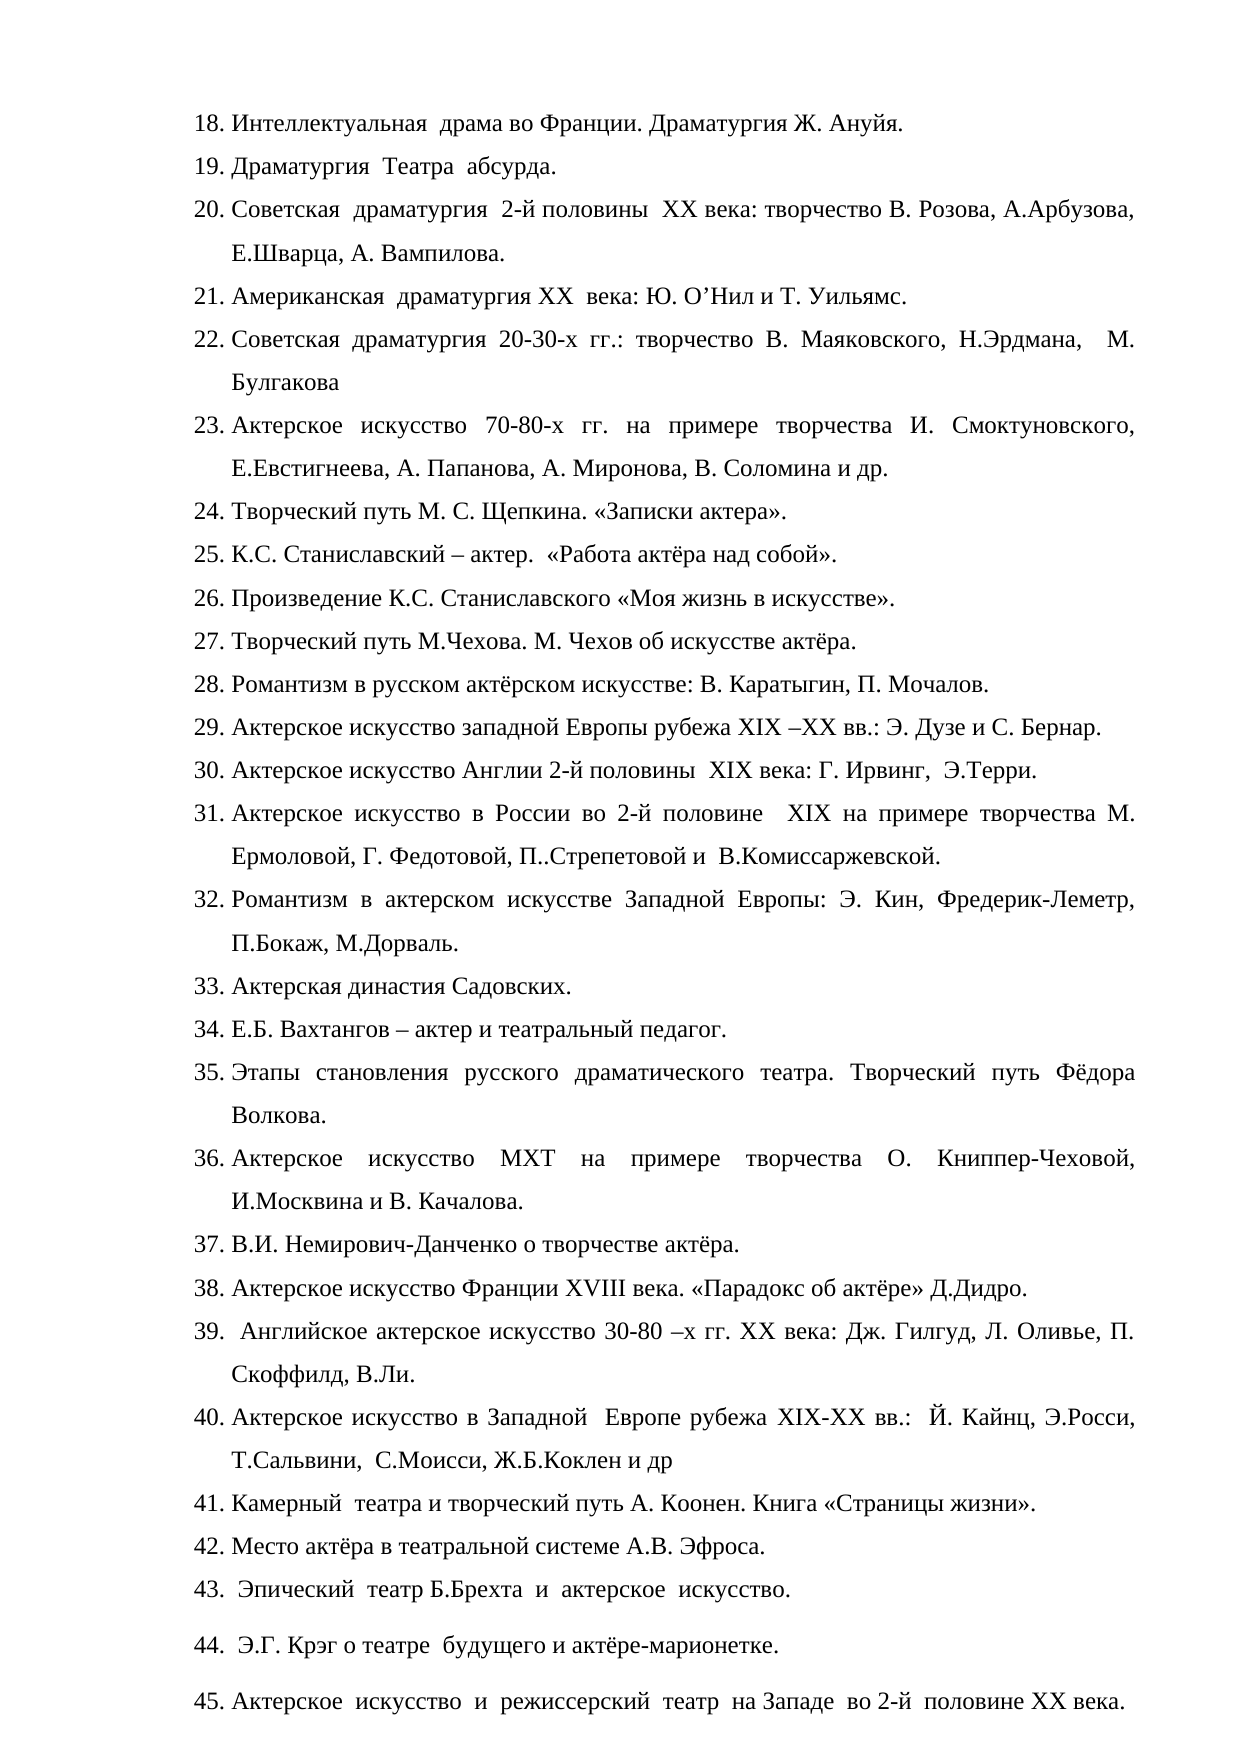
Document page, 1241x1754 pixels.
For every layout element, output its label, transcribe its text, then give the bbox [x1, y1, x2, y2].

list Актерское искусство Франции XVIII века. «Парадокс об актёре» Д.Дидро. [194, 1273, 1136, 1301]
list Актерское искусство и режиссерский театр на Западе во 2-й половине ХХ века. [194, 1686, 1136, 1714]
list Место актёра в театральной системе А.В. Эфроса. [194, 1531, 1136, 1560]
list Драматургия Театра абсурда. [194, 151, 1136, 180]
list Творческий путь М. С. Щепкина. «Записки актера». [194, 496, 1136, 525]
list Е.Б. Вахтангов – актер и театральный педагог. [194, 1014, 1136, 1043]
list К.С. Станиславский – актер. «Работа актёра над собой». [194, 539, 1136, 568]
list В.И. Немирович-Данченко о творчестве актёра. [194, 1229, 1136, 1258]
list Произведение К.С. Станиславского «Моя жизнь в искусстве». [194, 583, 1136, 611]
list Актерское искусство в Западной Европе рубежа XIX-XX вв.: Й. Кайнц, Э.Росси, Т.Сальвини, С.Моисси, Ж.Б.Коклен и др [194, 1402, 1136, 1474]
list Актерская династия Садовских. [194, 971, 1136, 999]
list Актерское искусство в России во 2-й половине XIX на примере творчества М. Ермоловой, Г. Федотовой, П..Стрепетовой и В.Комиссаржевской. [194, 798, 1136, 870]
list Эпический театр Б.Брехта и актерское искусство. [194, 1574, 1136, 1603]
list Этапы становления русского драматического театра. Творческий путь Фёдора Волкова. [194, 1057, 1136, 1129]
list Актерское искусство западной Европы рубежа XIX –XX вв.: Э. Дузе и С. Бернар. [194, 712, 1136, 741]
list Интеллектуальная драма во Франции. Драматургия Ж. Ануйя. [194, 108, 1136, 137]
list Творческий путь М.Чехова. М. Чехов об искусстве актёра. [194, 626, 1136, 654]
list Американская драматургия XX века: Ю. О’Нил и Т. Уильямс. [194, 281, 1136, 309]
list Романтизм в русском актёрском искусстве: В. Каратыгин, П. Мочалов. [194, 669, 1136, 698]
list Актерское искусство Англии 2-й половины XIX века: Г. Ирвинг, Э.Терри. [194, 755, 1136, 784]
list Советская драматургия 20-30-х гг.: творчество В. Маяковского, Н.Эрдмана, М. Булгакова [194, 324, 1136, 396]
list Романтизм в актерском искусстве Западной Европы: Э. Кин, Фредерик-Леметр, П.Бокаж, М.Дорваль. [194, 884, 1136, 956]
list Английское актерское искусство 30-80 –х гг. ХХ века: Дж. Гилгуд, Л. Оливье, П. Скоффилд, В.Ли. [194, 1316, 1136, 1388]
list Камерный театра и творческий путь А. Коонен. Книга «Страницы жизни». [194, 1488, 1136, 1517]
list Э.Г. Крэг о театре будущего и актёре-марионетке. [194, 1630, 1136, 1659]
list Актерское искусство МХТ на примере творчества О. Книппер-Чеховой, И.Москвина и В. Качалова. [194, 1143, 1136, 1215]
list Советская драматургия 2-й половины ХХ века: творчество В. Розова, А.Арбузова, Е.Шварца, А. Вампилова. [194, 194, 1136, 266]
list Актерское искусство 70-80-х гг. на примере творчества И. Смоктуновского, Е.Евстигнеева, А. Папанова, А. Миронова, В. Соломина и др. [194, 410, 1136, 482]
